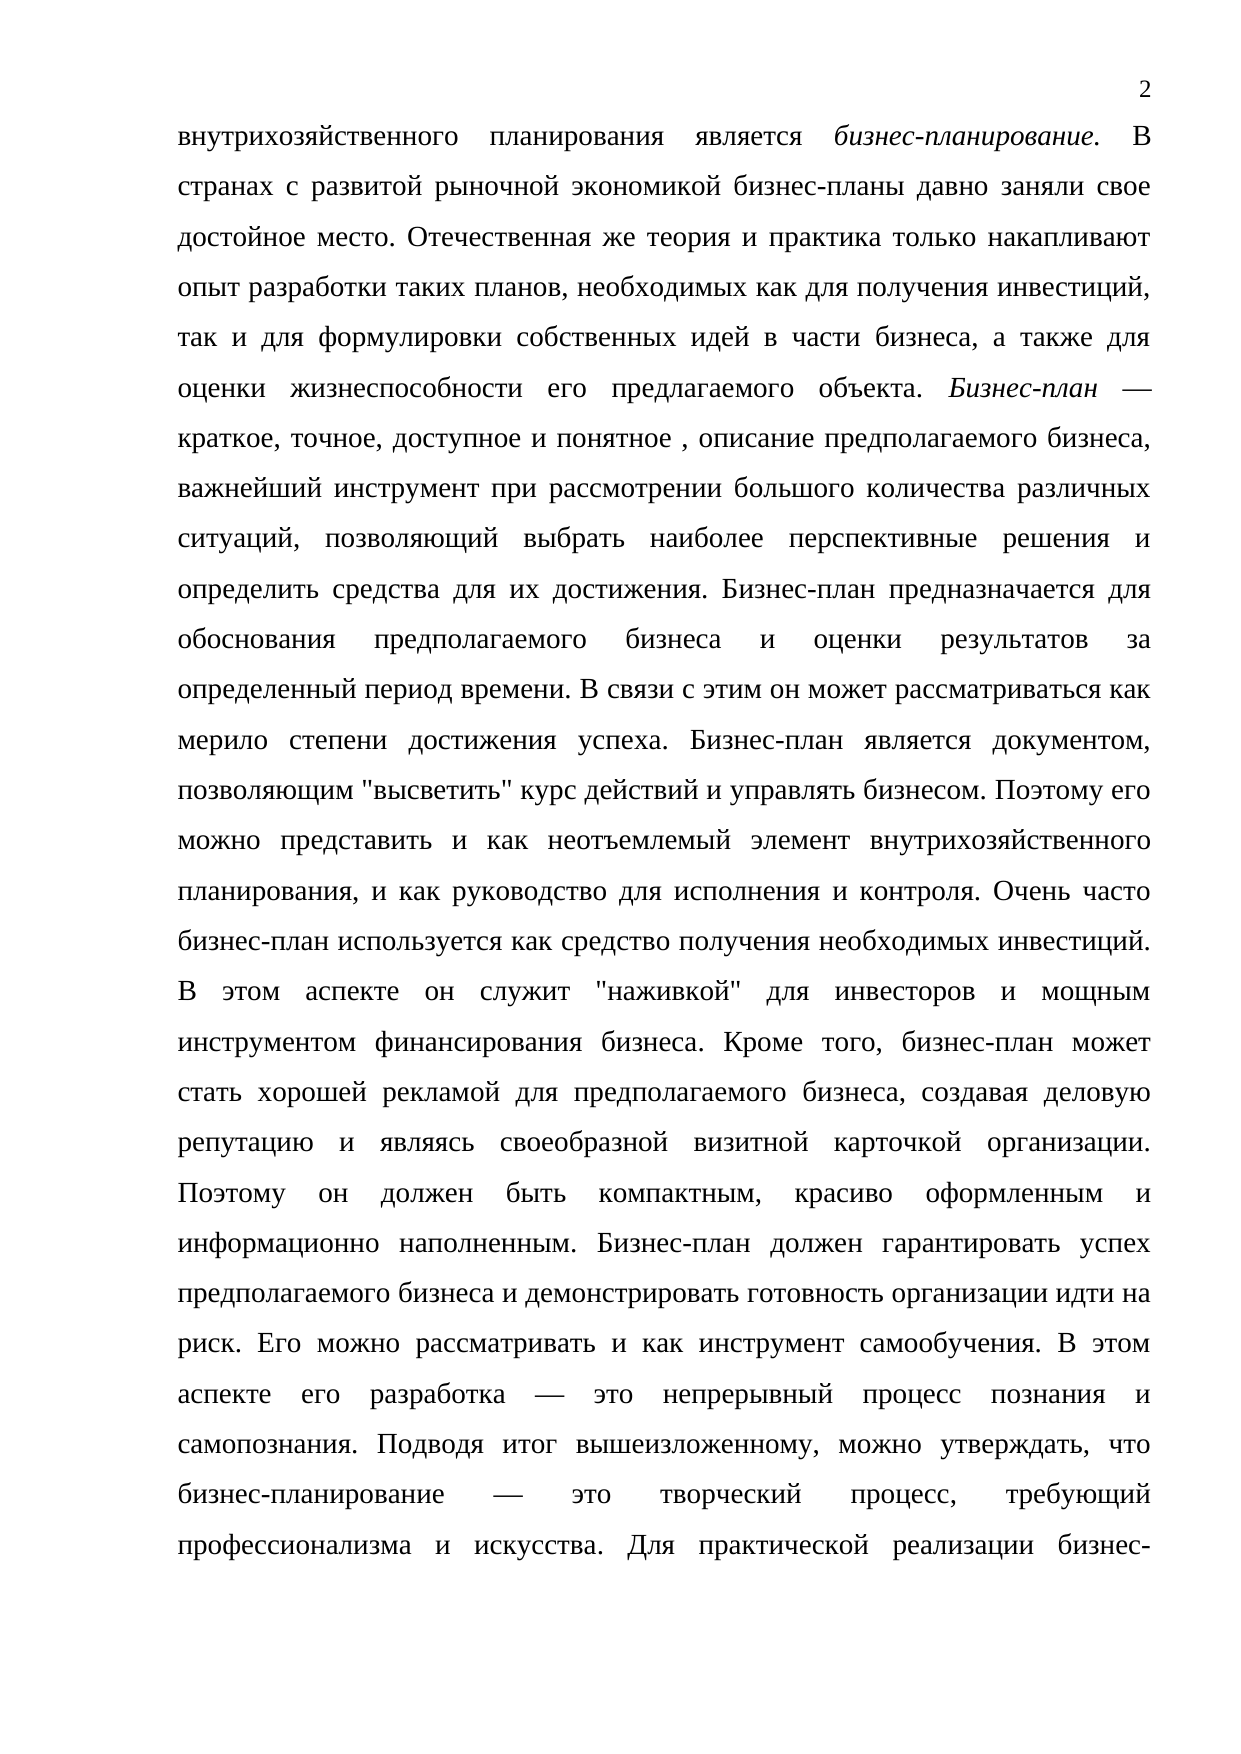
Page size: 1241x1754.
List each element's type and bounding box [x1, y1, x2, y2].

text [177, 118, 1152, 1560]
